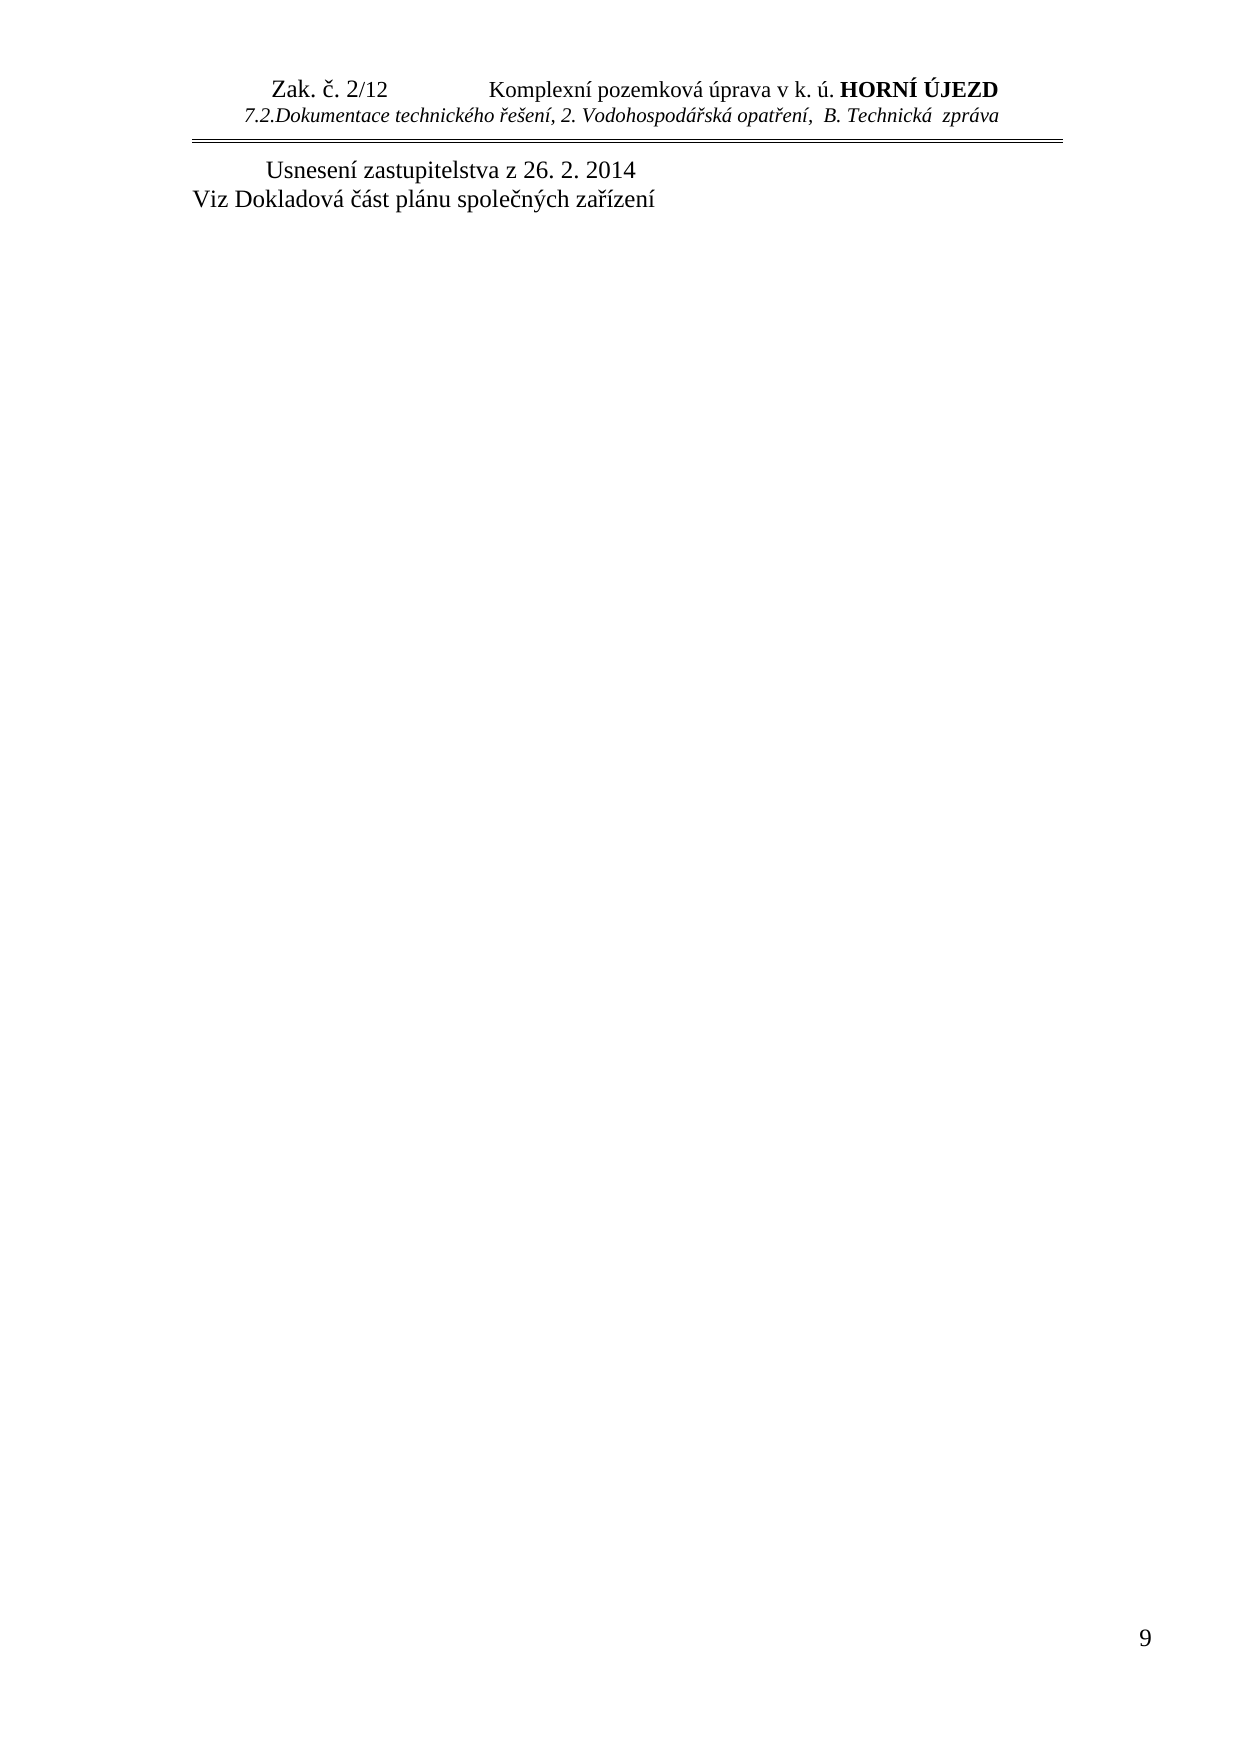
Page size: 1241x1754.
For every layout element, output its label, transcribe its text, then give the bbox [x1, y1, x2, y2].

text Usnesení zastupitelstva z 26. 2. 2014 [192, 155, 1152, 184]
text Viz Dokladová část plánu společných zařízení [192, 184, 1152, 213]
